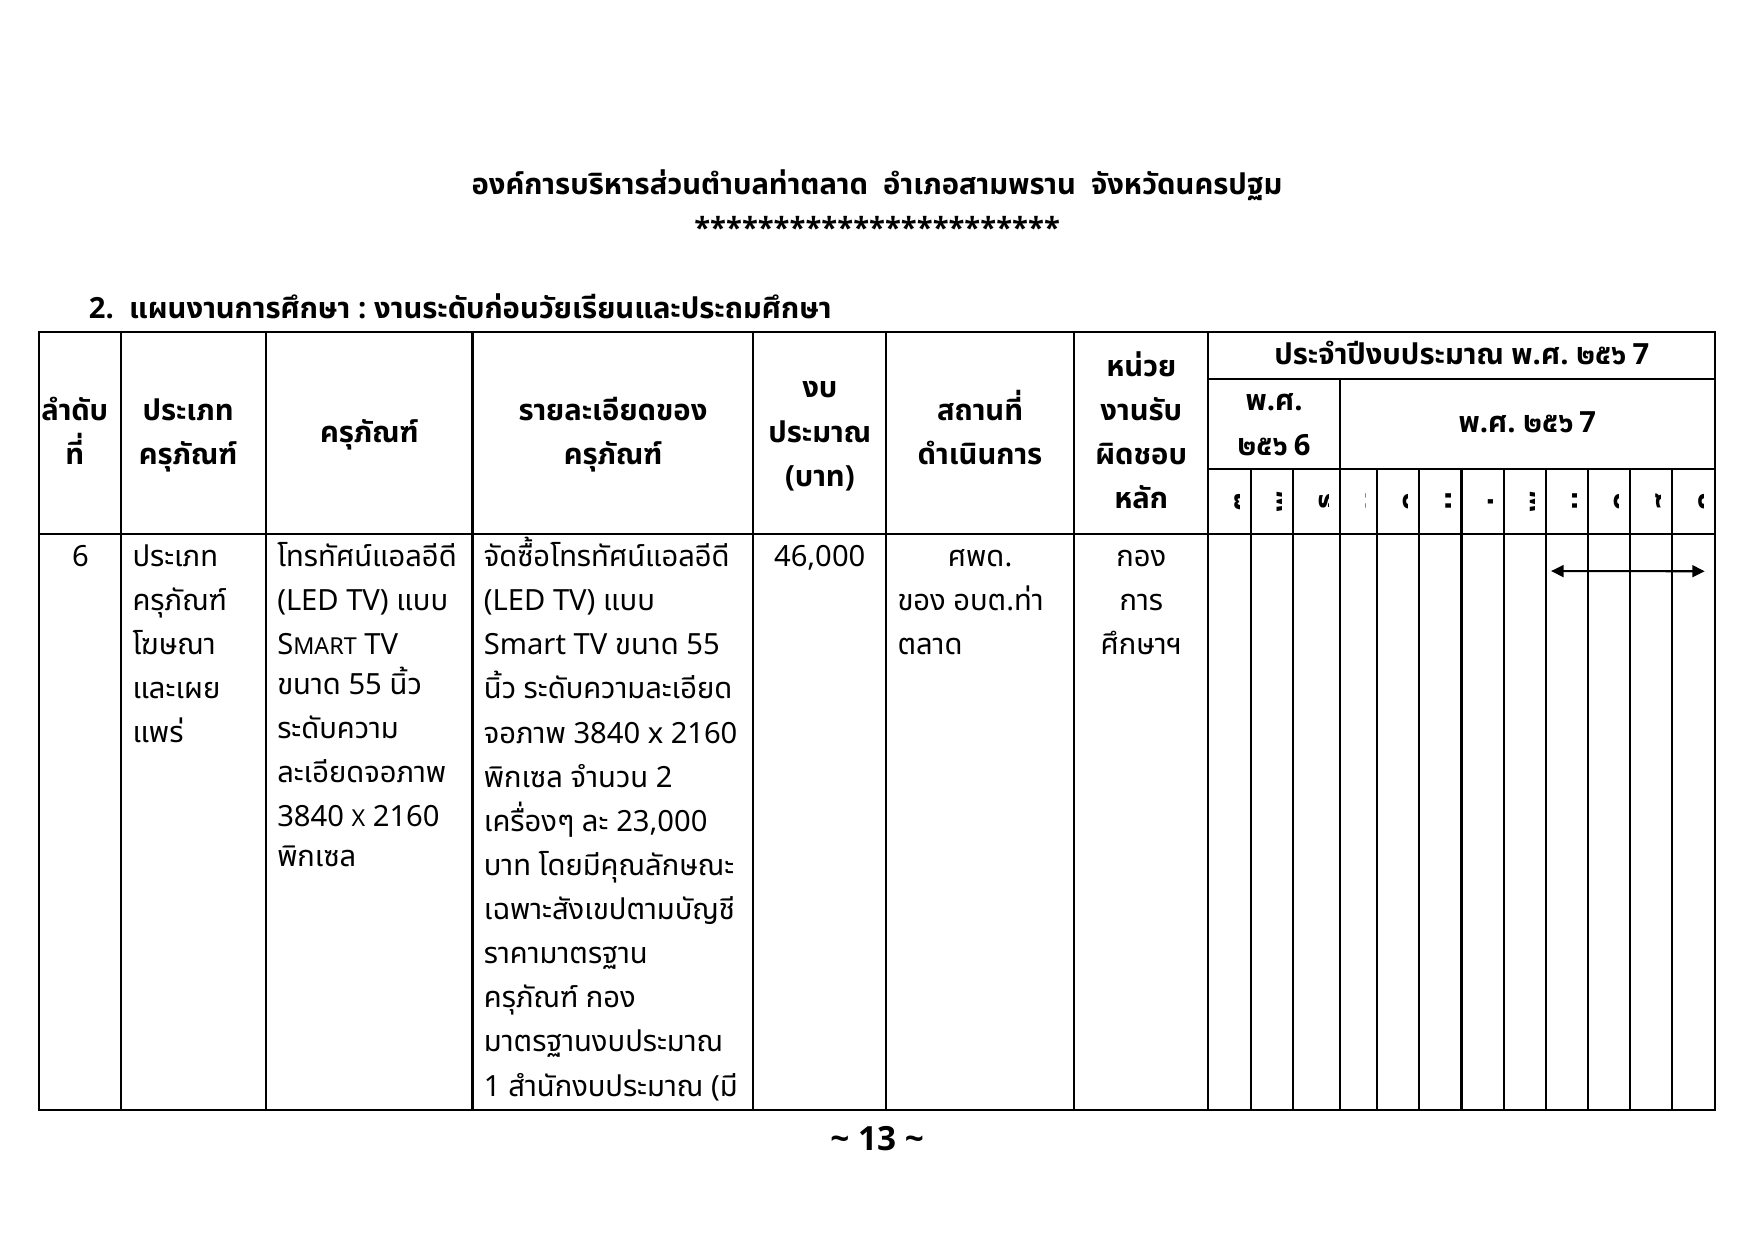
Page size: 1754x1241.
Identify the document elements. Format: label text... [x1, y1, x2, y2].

table_cell พ.ย. [1252, 470, 1292, 533]
table_header สถานที่ ดำเนินการ [887, 333, 1073, 533]
table_cell [1589, 573, 1629, 1109]
table_cell ก.พ. [1378, 470, 1418, 533]
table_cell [122, 535, 265, 1109]
table_cell ต.ค. [1209, 470, 1250, 533]
table_cell [1378, 535, 1418, 1109]
table_cell ก.ค. [1589, 470, 1629, 533]
table_header หน่วยงานรับผิดชอบหลัก [1075, 333, 1207, 533]
table_cell [1341, 535, 1376, 1109]
table_cell กอง การศึกษาฯ [1075, 535, 1207, 1109]
table_cell ก.ย. [1673, 470, 1714, 533]
table_cell [1209, 535, 1250, 1109]
table_cell พ.ศ. ๒๕๖6 [1209, 380, 1339, 468]
table_cell มี.ค. [1420, 470, 1460, 533]
table_cell [1420, 535, 1460, 1109]
table_cell [1505, 535, 1545, 1109]
table_cell [1673, 535, 1714, 1109]
table_cell [1547, 535, 1587, 1109]
table_header ประเภทครุภัณฑ์ [122, 333, 265, 533]
text องค์การบริหารส่วนตำบลท่าตลาด อำเภอสามพราน จังหวัดนครปฐม [89, 163, 1665, 208]
table_cell [1631, 535, 1671, 570]
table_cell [887, 535, 1073, 1109]
table_cell [1463, 535, 1503, 1109]
table_cell [1631, 573, 1671, 1109]
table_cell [474, 535, 752, 1109]
table_cell ม.ค. [1341, 470, 1376, 533]
table_cell ธ.ค. [1294, 470, 1339, 533]
text *********************** [89, 208, 1665, 247]
table_cell [1252, 535, 1292, 1109]
table_cell 46,000 [754, 535, 885, 1109]
table_header ครุภัณฑ์ [267, 333, 471, 533]
table_cell ส.ค. [1631, 470, 1671, 533]
table_cell พ.ค. [1505, 470, 1545, 533]
table_cell มิ.ย. [1547, 470, 1587, 533]
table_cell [267, 535, 471, 1109]
table_cell พ.ศ. ๒๕๖7 [1341, 380, 1714, 468]
table_header งบประมาณ (บาท) [754, 333, 885, 533]
table_header รายละเอียดของครุภัณฑ์ [474, 333, 752, 533]
table_header ประจำปีงบประมาณ พ.ศ. ๒๕๖7 [1209, 333, 1714, 378]
table_cell [1294, 535, 1339, 1109]
table_cell เม.ย. [1463, 470, 1503, 533]
table_cell [1589, 535, 1629, 570]
table_cell 6 [40, 535, 120, 1109]
text 2. แผนงานการศึกษา : งานระดับก่อนวัยเรียนและประถมศึกษา [89, 287, 1665, 331]
table_header ลำดับที่ [40, 333, 120, 533]
